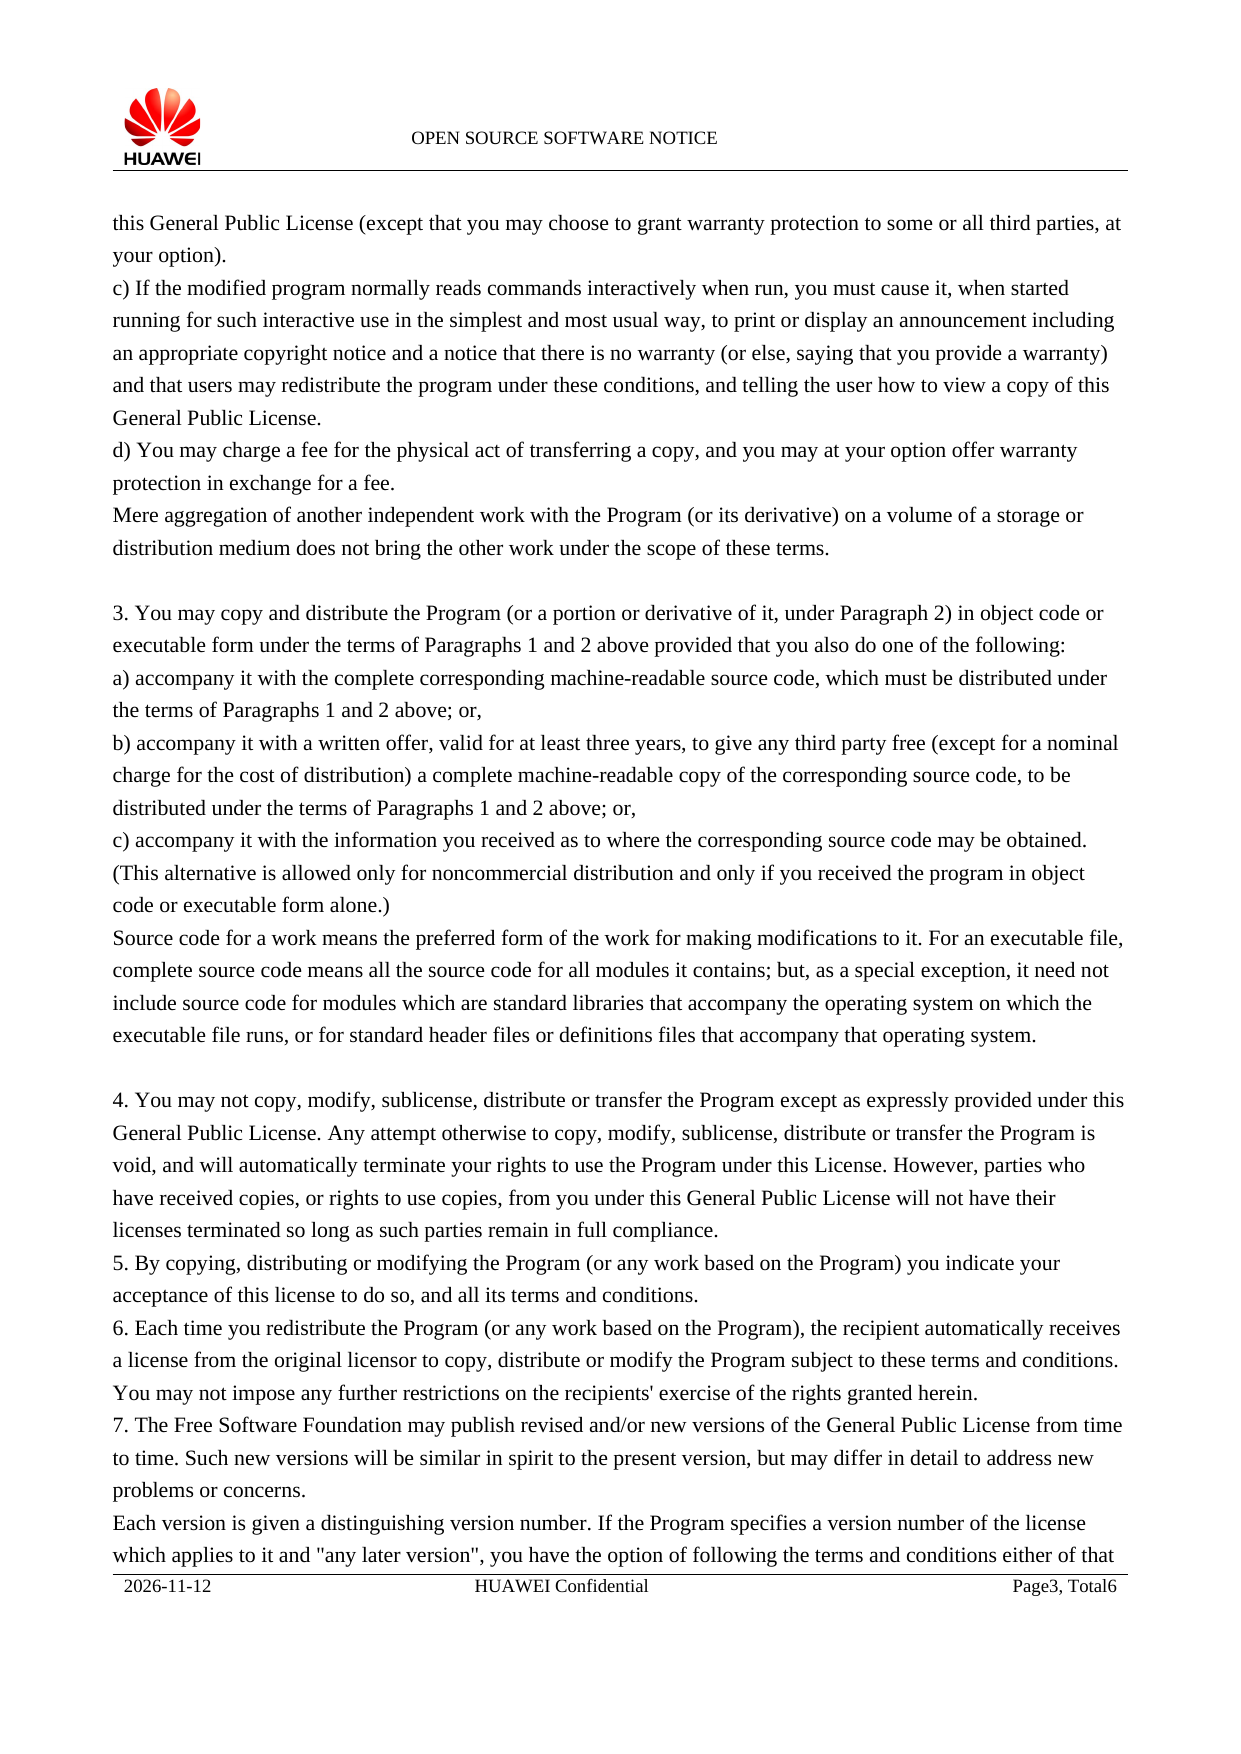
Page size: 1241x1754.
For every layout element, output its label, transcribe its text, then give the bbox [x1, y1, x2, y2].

picture [124, 88, 201, 165]
